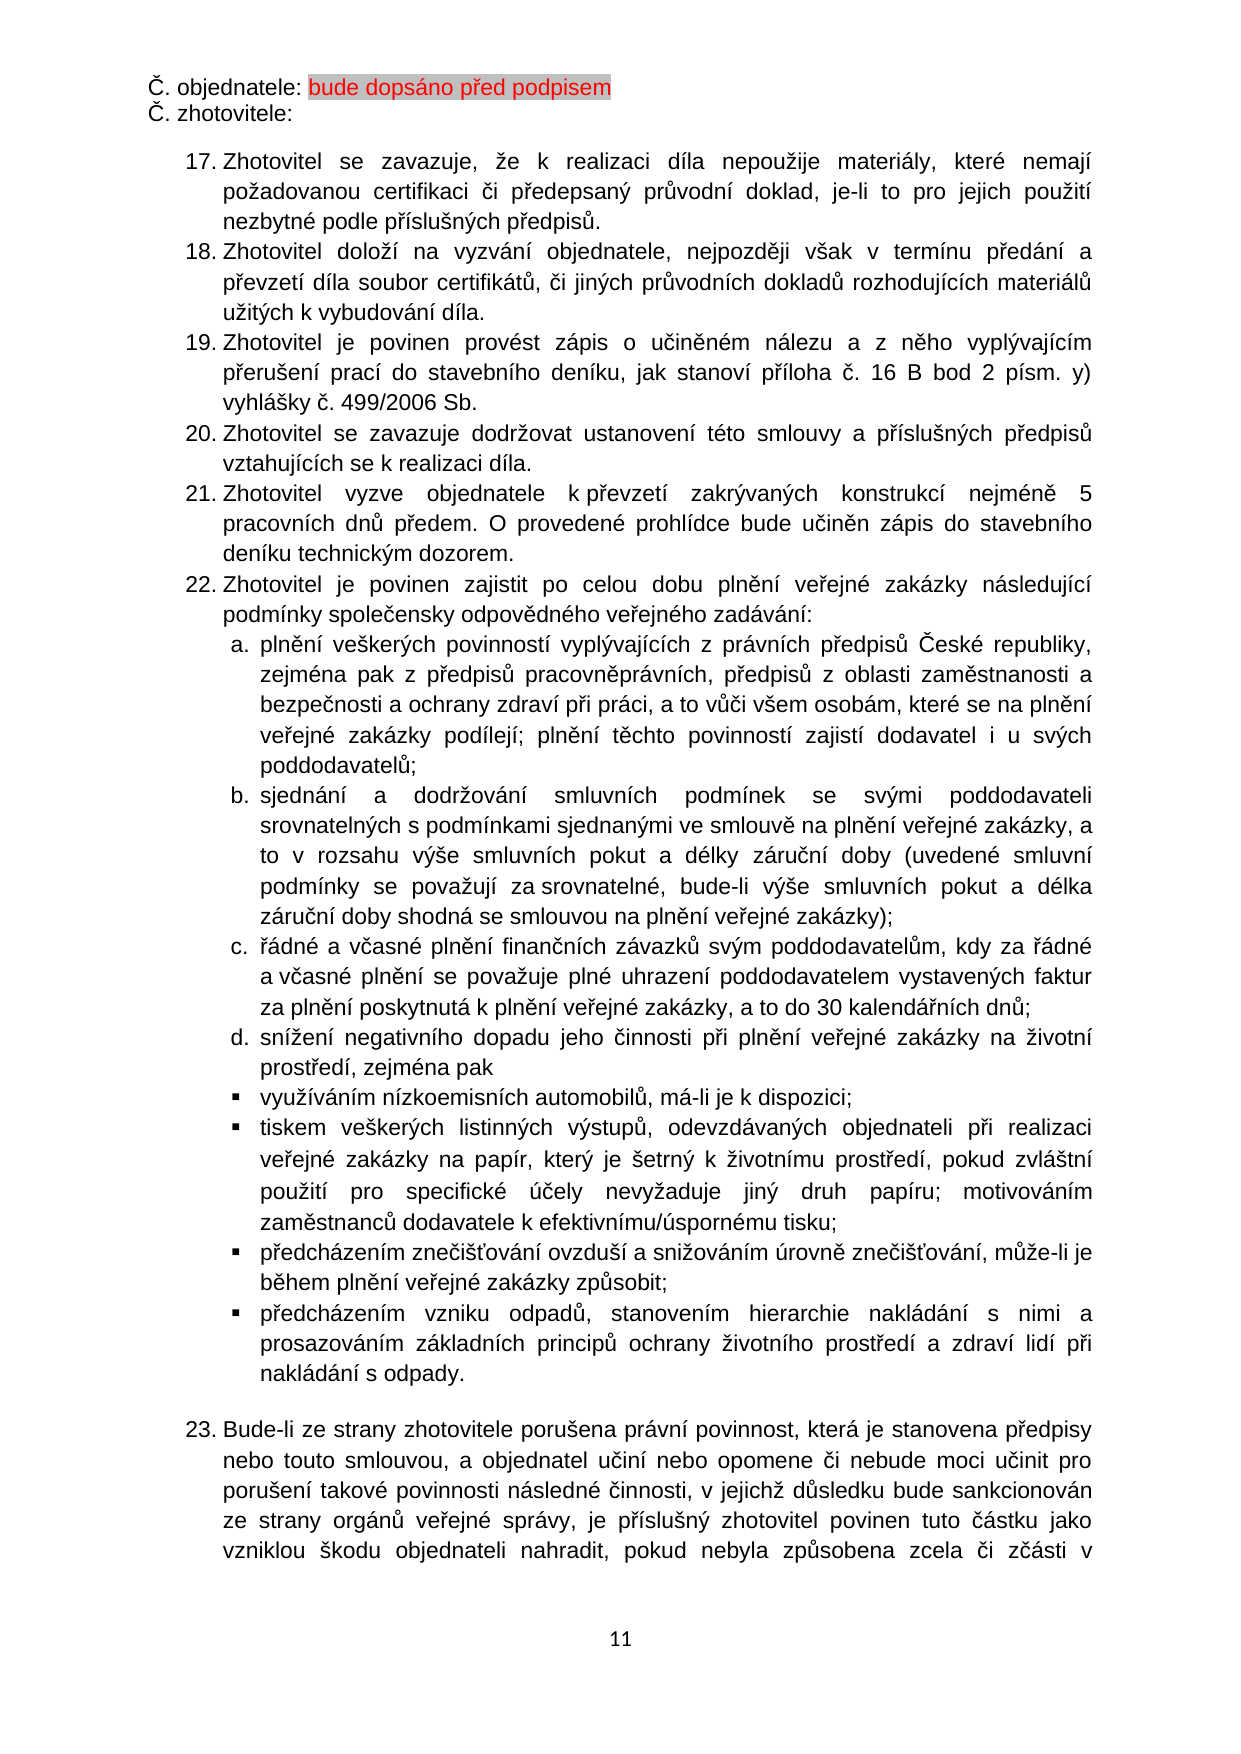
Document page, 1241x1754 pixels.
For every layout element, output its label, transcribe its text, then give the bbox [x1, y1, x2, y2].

list využíváním nízkoemisních automobilů, má-li je k dispozici; [230, 1084, 1093, 1110]
list předcházením znečišťování ovzduší a snižováním úrovně znečišťování, může-li je během plnění veřejné zakázky způsobit; [230, 1239, 1093, 1296]
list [185, 1416, 1093, 1564]
list Zhotovitel se zavazuje, že k realizaci díla nepoužije materiály, které nemají požadovanou certifikaci či předepsaný průvodní doklad, je-li to pro jejich použití nezbytné podle příslušných předpisů. [185, 148, 1093, 234]
list tiskem veškerých listinných výstupů, odevzdávaných objednateli při realizaci veřejné zakázky na papír, který je šetrný k životnímu prostředí, pokud zvláštní použití pro specifické účely nevyžaduje jiný druh papíru; motivováním zaměstnanců dodavatele k efektivnímu/úspornému tisku; [230, 1114, 1093, 1235]
list předcházením vzniku odpadů, stanovením hierarchie nakládání s nimi a prosazováním základních principů ochrany životního prostředí a zdraví lidí při nakládání s odpady. [230, 1299, 1093, 1386]
list sjednání a dodržování smluvních podmínek se svými poddodavateli srovnatelných s podmínkami sjednanými ve smlouvě na plnění veřejné zakázky, a to v rozsahu výše smluvních pokut a délky záruční doby (uvedené smluvní podmínky se považují za srovnatelné, bude-li výše smluvních pokut a délka záruční doby shodná se smlouvou na plnění veřejné zakázky); [230, 782, 1093, 929]
list snížení negativního dopadu jeho činnosti při plnění veřejné zakázky na životní prostředí, zejména pak [230, 1024, 1093, 1080]
list Zhotovitel je povinen provést zápis o učiněném nálezu a z něho vyplývajícím přerušení prací do stavebního deníku, jak stanoví příloha č. 16 B bod 2 písm. y) vyhlášky č. 499/2006 Sb. [185, 329, 1093, 416]
list plnění veškerých povinností vyplývajících z právních předpisů České republiky, zejména pak z předpisů pracovněprávních, předpisů z oblasti zaměstnanosti a bezpečnosti a ochrany zdraví při práci, a to vůči všem osobám, které se na plnění veřejné zakázky podílejí; plnění těchto povinností zajistí dodavatel i u svých poddodavatelů; [230, 631, 1093, 778]
list řádné a včasné plnění finančních závazků svým poddodavatelům, kdy za řádné a včasné plnění se považuje plné uhrazení poddodavatelem vystavených faktur za plnění poskytnutá k plnění veřejné zakázky, a to do 30 kalendářních dnů; [230, 933, 1093, 1020]
list Zhotovitel se zavazuje dodržovat ustanovení této smlouvy a příslušných předpisů vztahujících se k realizaci díla. [185, 419, 1093, 476]
list Zhotovitel doloží na vyzvání objednatele, nejpozději však v termínu předání a převzetí díla soubor certifikátů, či jiných průvodních dokladů rozhodujících materiálů užitých k vybudování díla. [185, 238, 1093, 325]
list Zhotovitel je povinen zajistit po celou dobu plnění veřejné zakázky následující podmínky společensky odpovědného veřejného zadávání: [185, 571, 1093, 627]
list Zhotovitel vyzve objednatele k převzetí zakrývaných konstrukcí nejméně 5 pracovních dnů předem. O provedené prohlídce bude učiněn zápis do stavebního deníku technickým dozorem. [185, 480, 1093, 567]
